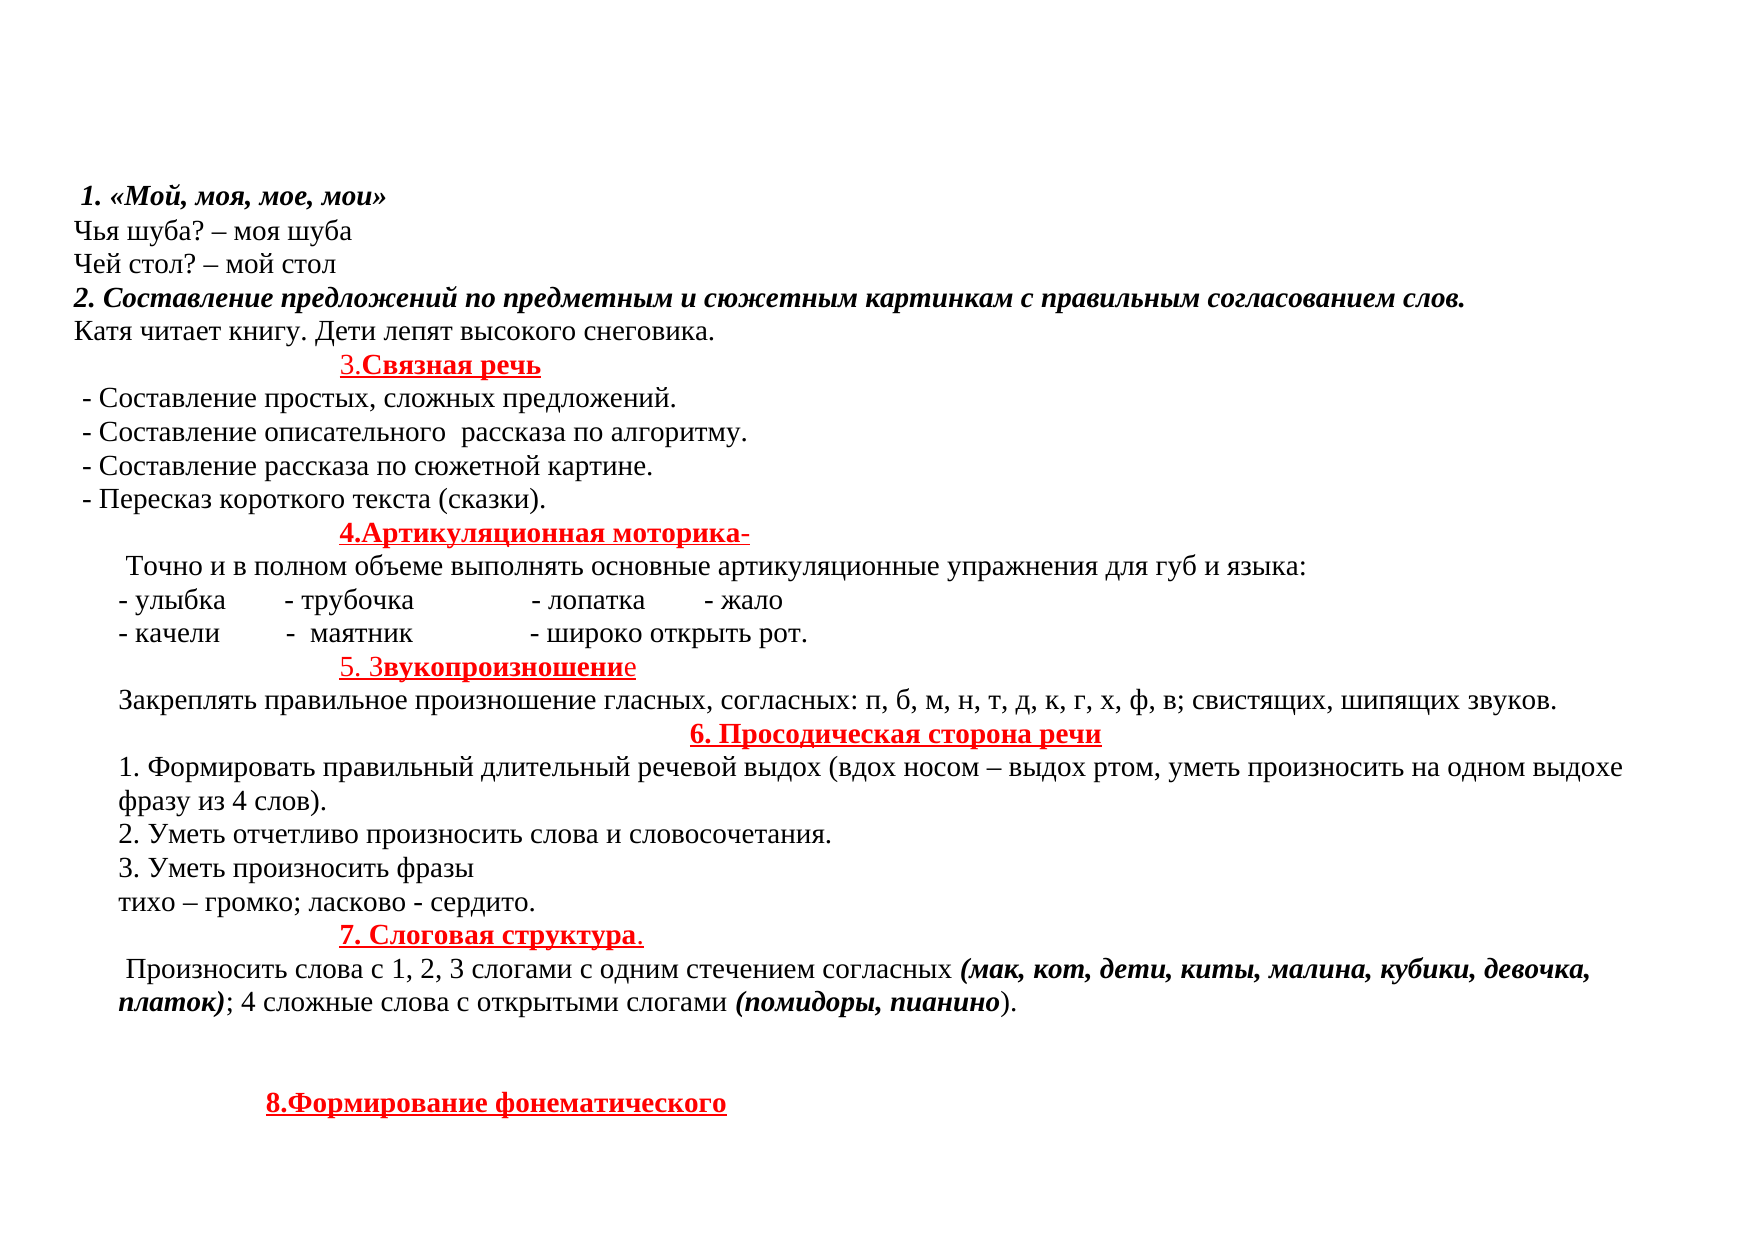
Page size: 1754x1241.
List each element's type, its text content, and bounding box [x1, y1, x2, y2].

text 1. «Мой, моя, мое, мои» [74, 177, 1636, 213]
text Произносить слова с 1, 2, 3 слогами с одним стечением согласных (мак, кот, дети, киты, малина, кубики, девочка, платок); 4 сложные слова с открытыми слогами (помидоры, пианино). [118, 951, 1636, 1018]
text тихо – громко; ласково - сердито. [118, 884, 1636, 917]
text 3. Уметь произносить фразы [118, 850, 1636, 884]
text 2. Уметь отчетливо произносить слова и словосочетания. [118, 817, 1636, 850]
text - Составление рассказа по сюжетной картине. [82, 448, 1636, 481]
text - Составление простых, сложных предложений. [82, 381, 1636, 414]
text 7. Слоговая структура. [339, 917, 1636, 951]
text - качели - маятник - широко открыть рот. [118, 615, 1636, 649]
text 8.Формирование фонематического [266, 1085, 1636, 1118]
text - улыбка - трубочка - лопатка - жало [118, 582, 1636, 615]
text 2. Составление предложений по предметным и сюжетным картинкам с правильным согласованием слов. [74, 280, 1636, 313]
text 3.Связная речь [229, 347, 1636, 381]
text 5. Звукопроизношение [266, 649, 1636, 682]
text - Пересказ короткого текста (сказки). [82, 481, 1636, 515]
text 4.Артикуляционная моторика- [266, 515, 1636, 548]
text 1. Формировать правильный длительный речевой выдох (вдох носом – выдох ртом, уметь произносить на одном выдохе фразу из 4 слов). [118, 749, 1636, 817]
text Чей стол? – мой стол [74, 246, 1636, 280]
text Закреплять правильное произношение гласных, согласных: п, б, м, н, т, д, к, г, х, ф, в; свистящих, шипящих звуков. [118, 682, 1636, 716]
text Чья шуба? – моя шуба [74, 213, 1636, 246]
text Точно и в полном объеме выполнять основные артикуляционные упражнения для губ и языка: [118, 548, 1636, 582]
text - Составление описательного рассказа по алгоритму. [82, 414, 1636, 448]
text 6. Просодическая сторона речи [156, 716, 1636, 749]
text Катя читает книгу. Дети лепят высокого снеговика. [74, 313, 1636, 347]
